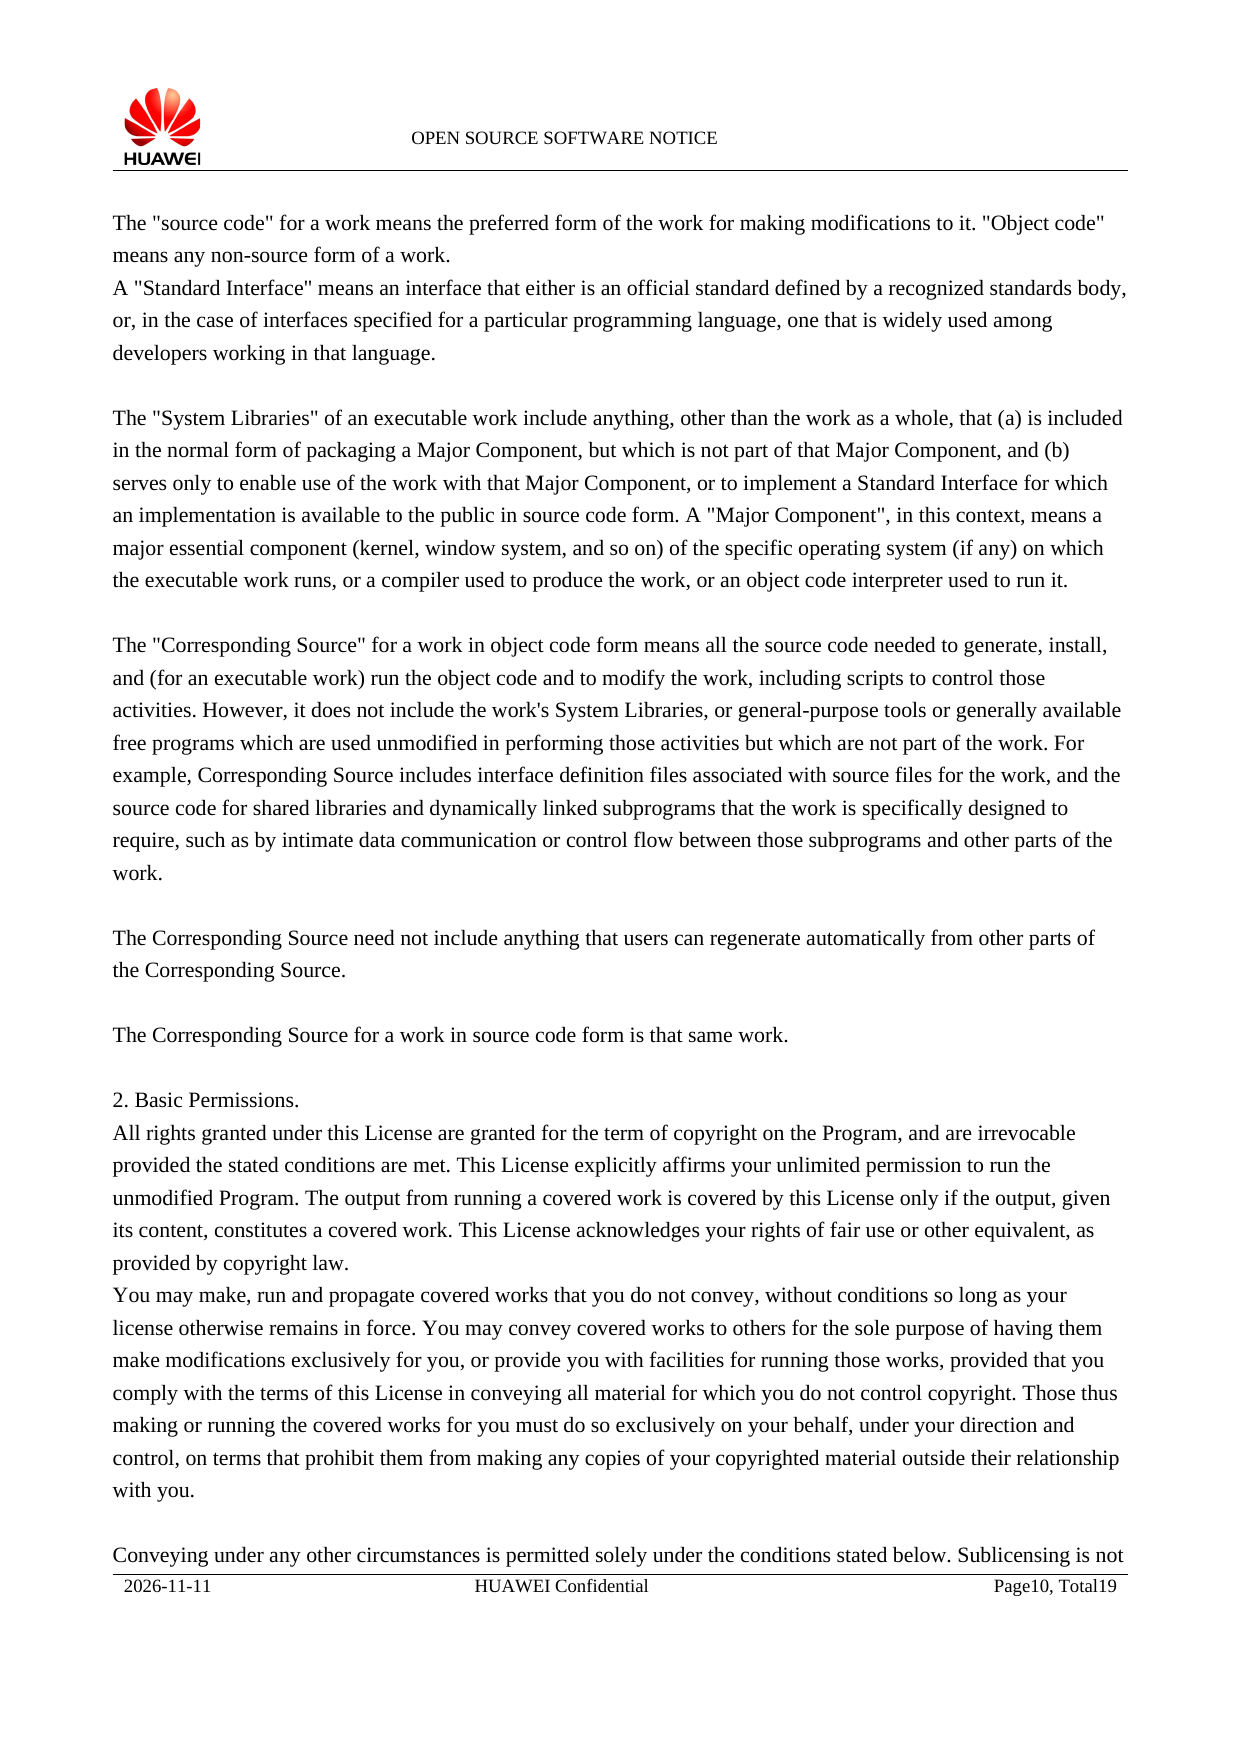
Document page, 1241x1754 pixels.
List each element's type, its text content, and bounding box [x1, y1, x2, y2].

picture [124, 88, 201, 165]
